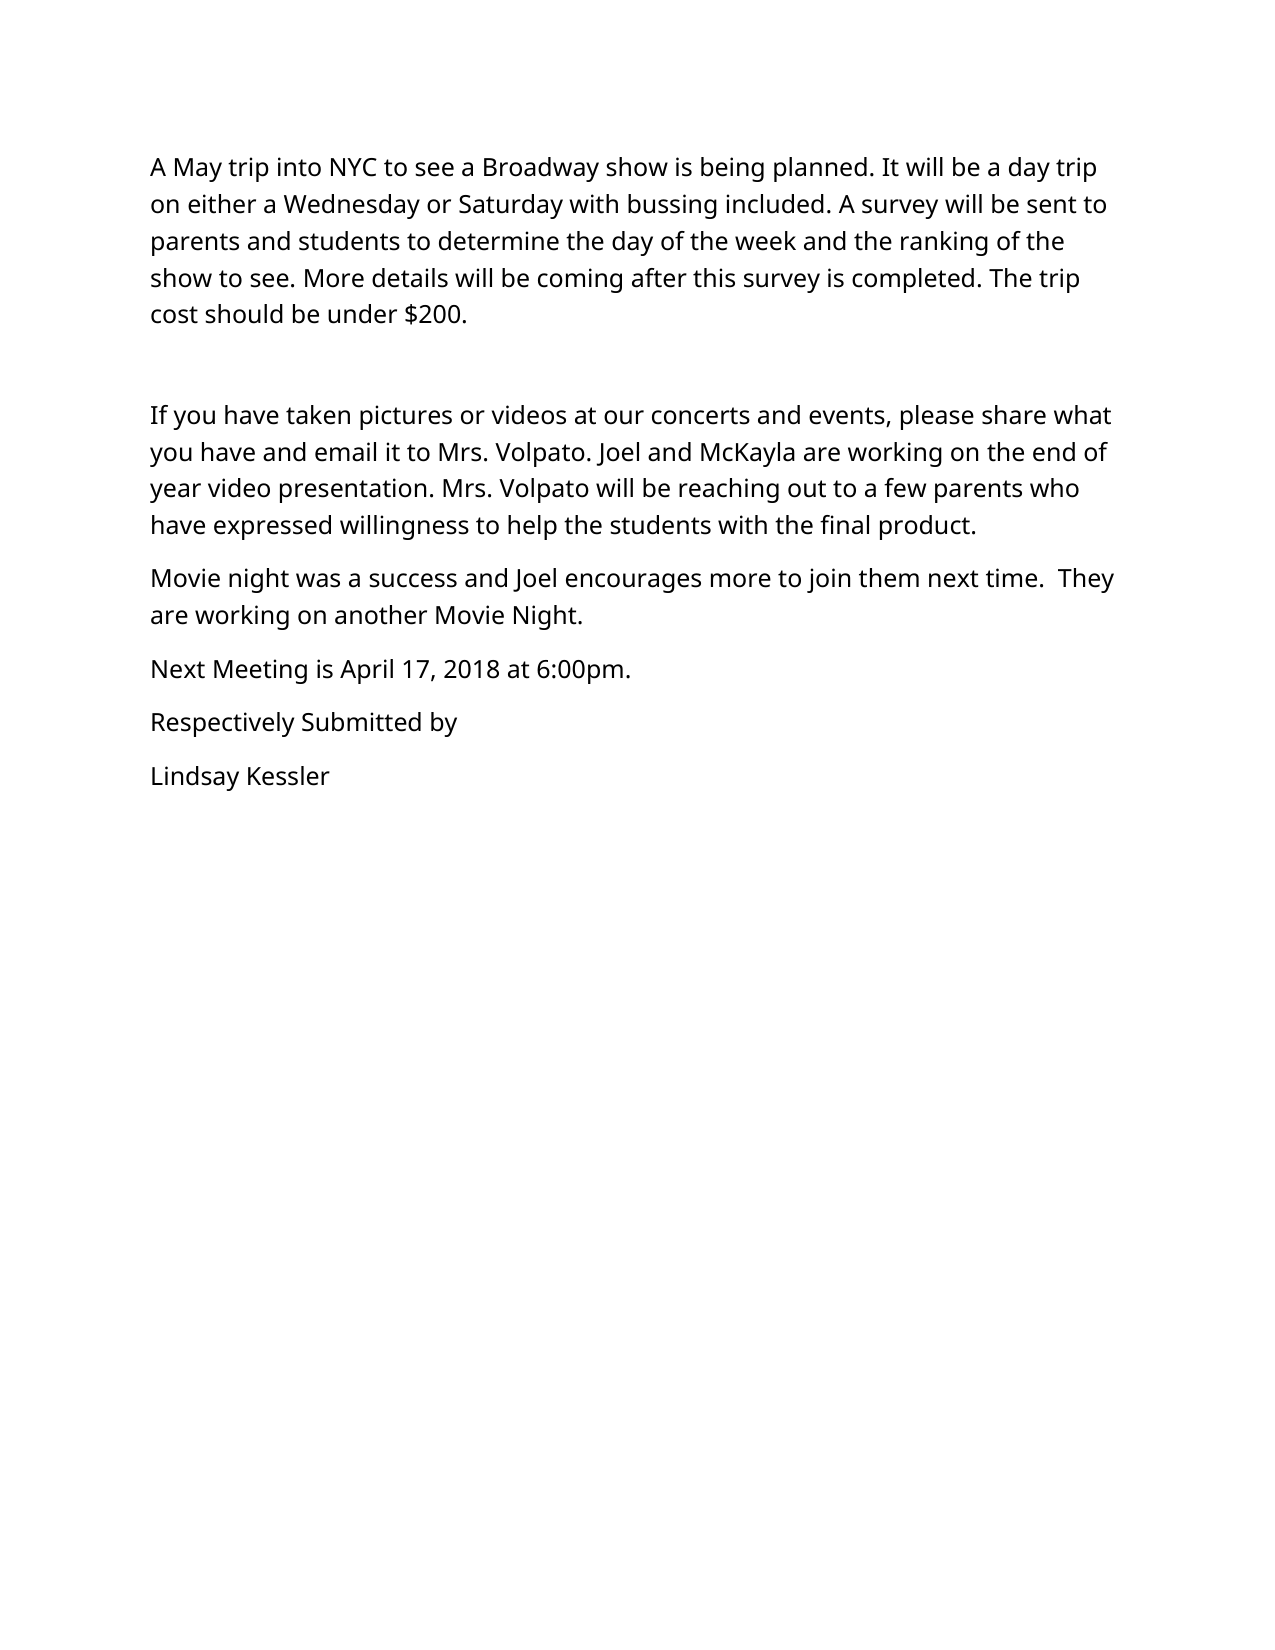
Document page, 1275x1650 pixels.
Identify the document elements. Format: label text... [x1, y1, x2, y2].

text Lindsay Kessler [150, 758, 1125, 792]
text Respectively Submitted by [150, 705, 1125, 739]
text Movie night was a success and Joel encourages more to join them next time. They are working on another Movie Night. [150, 561, 1125, 632]
text If you have taken pictures or videos at our concerts and events, please share what you have and email it to Mrs. Volpato. Joel and McKayla are working on the end of year video presentation. Mrs. Volpato will be reaching out to a few parents who have expressed willingness to help the students with the final product. [150, 397, 1125, 542]
text Next Meeting is April 17, 2018 at 6:00pm. [150, 651, 1125, 685]
text A May trip into NYC to see a Broadway show is being planned. It will be a day trip on either a Wednesday or Saturday with bussing included. A survey will be sent to parents and students to determine the day of the week and the ranking of the show to see. More details will be coming after this survey is completed. The trip cost should be under $200. [150, 150, 1125, 331]
